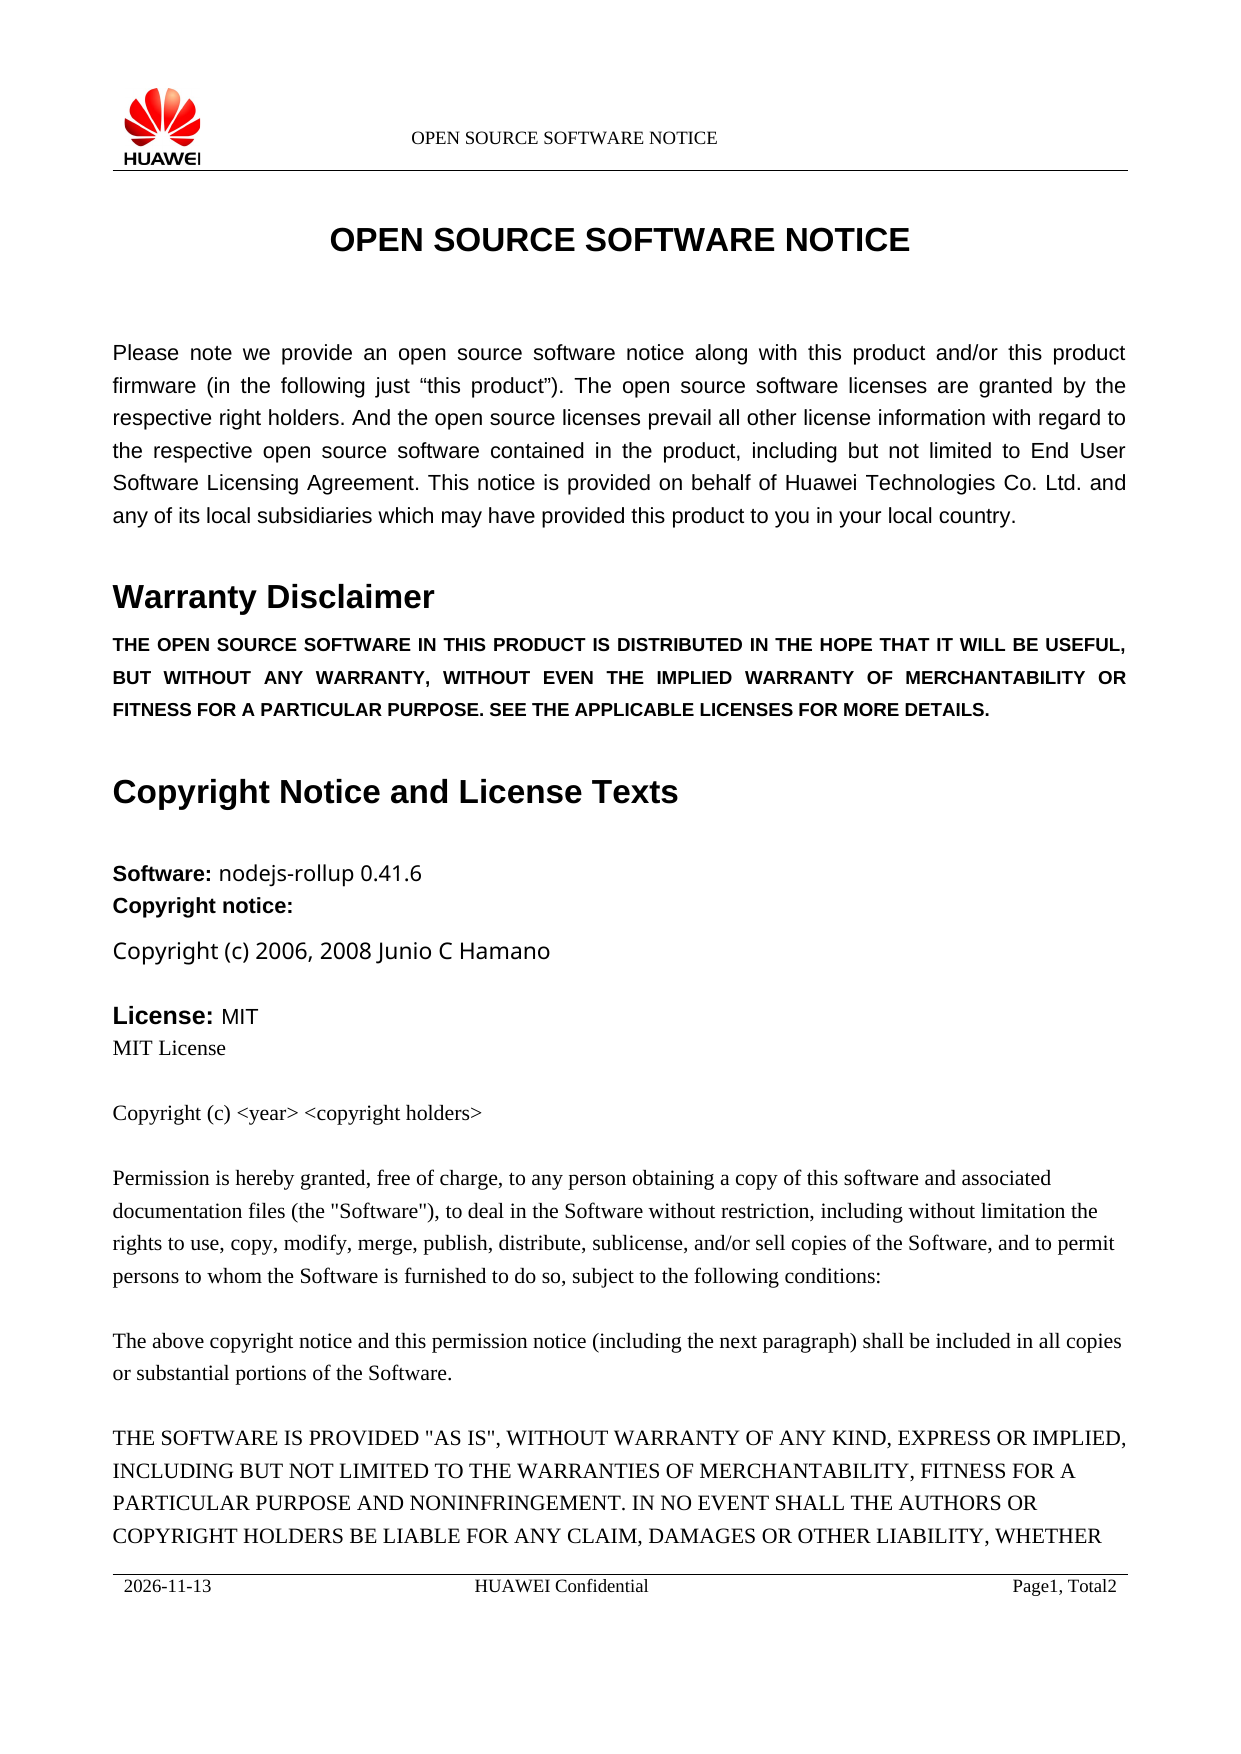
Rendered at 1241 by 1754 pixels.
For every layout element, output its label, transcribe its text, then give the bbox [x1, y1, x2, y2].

text The open source software in this product is distributed in the hope that it will be useful, but WITHOUT ANY WARRANTY, without even the implied warranty of MERCHANTABILITY or FITNESS FOR A PARTICULAR PURPOSE. See the applicable licenses for more details. [112, 629, 1128, 726]
text OPEN SOURCE SOFTWARE NOTICE [112, 206, 1128, 271]
text Copyright Notice and License Texts [112, 759, 1128, 824]
text Copyright (c) 2006, 2008 Junio C Hamano [112, 934, 1128, 999]
text Please note we provide an open source software notice along with this product and/or this product firmware (in the following just “this product”). The open source software licenses are granted by the respective right holders. And the open source licenses prevail all other license information with regard to the respective open source software contained in the product, including but not limited to End User Software Licensing Agreement. This notice is provided on behalf of Huawei Technologies Co. Ltd. and any of its local subsidiaries which may have provided this product to you in your local country. [112, 336, 1128, 531]
text Warranty Disclaimer [112, 564, 1128, 629]
text Copyright notice: [112, 889, 1128, 921]
title Software: nodejs-rollup 0.41.6 [112, 856, 1128, 889]
picture [124, 88, 201, 165]
text License: MIT [112, 999, 1128, 1031]
